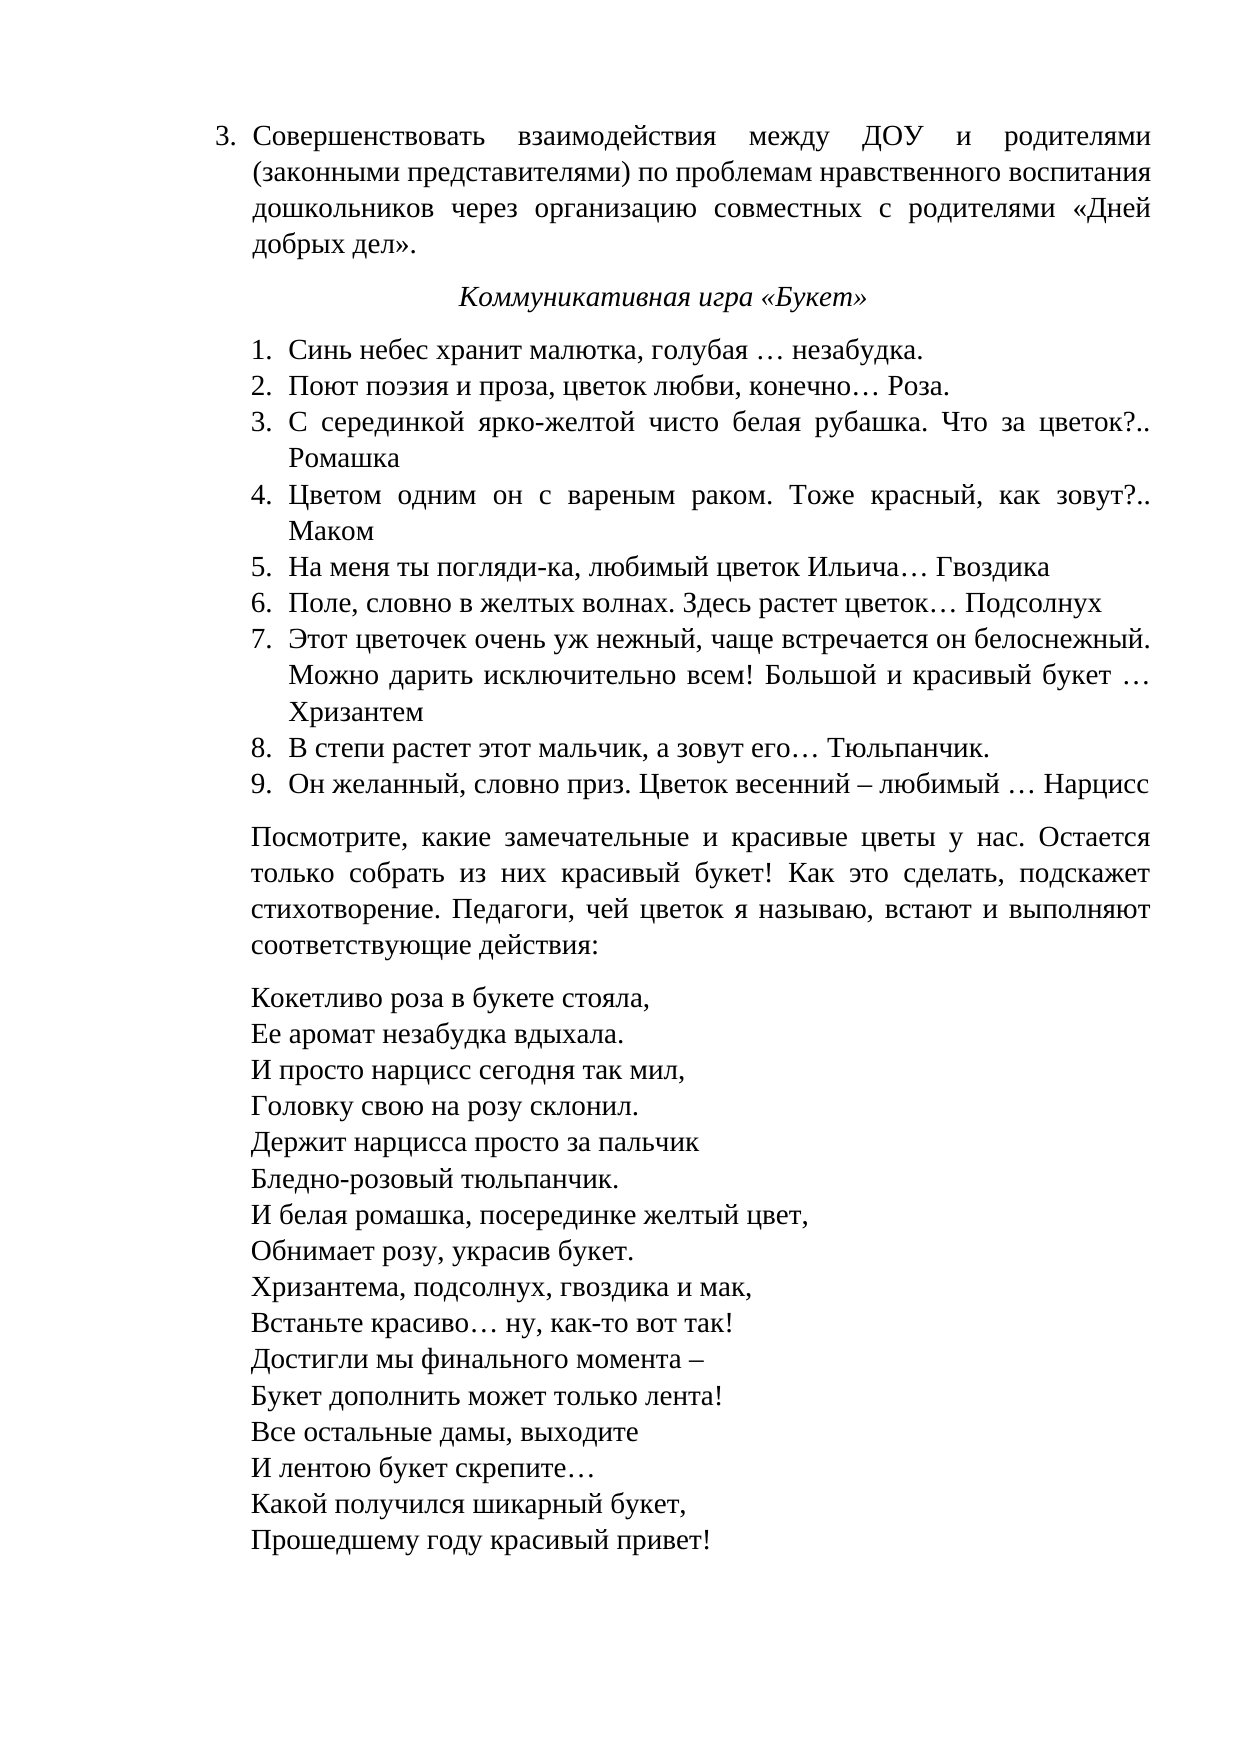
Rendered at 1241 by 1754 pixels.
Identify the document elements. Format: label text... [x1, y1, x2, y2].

text Кокетливо роза в букете стояла, [251, 980, 1152, 1013]
list Этот цветочек очень уж нежный, чаще встречается он белоснежный. Можно дарить исключительно всем! Большой и красивый букет …Хризантем [251, 621, 1152, 727]
text Букет дополнить может только лента! [251, 1378, 1152, 1411]
text Головку свою на розу склонил. [251, 1088, 1152, 1122]
list Поле, словно в желтых волнах. Здесь растет цветок… Подсолнух [251, 585, 1152, 619]
text Какой получился шикарный букет, [251, 1486, 1152, 1519]
list Совершенствовать взаимодействия между ДОУ и родителями (законными представителями) по проблемам нравственного воспитания дошкольников через организацию совместных с родителями «Дней добрых дел». [215, 118, 1152, 260]
list Поют поэзия и проза, цветок любви, конечно… Роза. [251, 368, 1152, 402]
list На меня ты погляди-ка, любимый цветок Ильича… Гвоздика [251, 549, 1152, 583]
list Цветом одним он с вареным раком. Тоже красный, как зовут?.. Маком [251, 477, 1152, 546]
text Коммуникативная игра «Букет» [177, 279, 1152, 313]
list В степи растет этот мальчик, а зовут его… Тюльпанчик. [251, 730, 1152, 763]
text Хризантема, подсолнух, гвоздика и мак, [251, 1269, 1152, 1303]
text Достигли мы финального момента – [251, 1341, 1152, 1375]
text Ее аромат незабудка вдыхала. [251, 1016, 1152, 1050]
text Прошедшему году красивый привет! [251, 1522, 1152, 1556]
list Синь небес хранит малютка, голубая … незабудка. [251, 332, 1152, 366]
text И просто нарцисс сегодня так мил, [251, 1052, 1152, 1086]
text Обнимает розу, украсив букет. [251, 1233, 1152, 1267]
text Посмотрите, какие замечательные и красивые цветы у нас. Остается только собрать из них красивый букет! Как это сделать, подскажет стихотворение. Педагоги, чей цветок я называю, встают и выполняют соответствующие действия: [251, 819, 1152, 961]
text Встаньте красиво… ну, как-то вот так! [251, 1305, 1152, 1339]
list Он желанный, словно приз. Цветок весенний – любимый … Нарцисс [251, 766, 1152, 799]
text И лентою букет скрепите… [251, 1450, 1152, 1483]
text И белая ромашка, посерединке желтый цвет, [251, 1197, 1152, 1230]
text Бледно-розовый тюльпанчик. [251, 1161, 1152, 1194]
list С серединкой ярко-желтой чисто белая рубашка. Что за цветок?.. Ромашка [251, 404, 1152, 474]
text Все остальные дамы, выходите [251, 1414, 1152, 1447]
text Держит нарцисса просто за пальчик [251, 1124, 1152, 1158]
